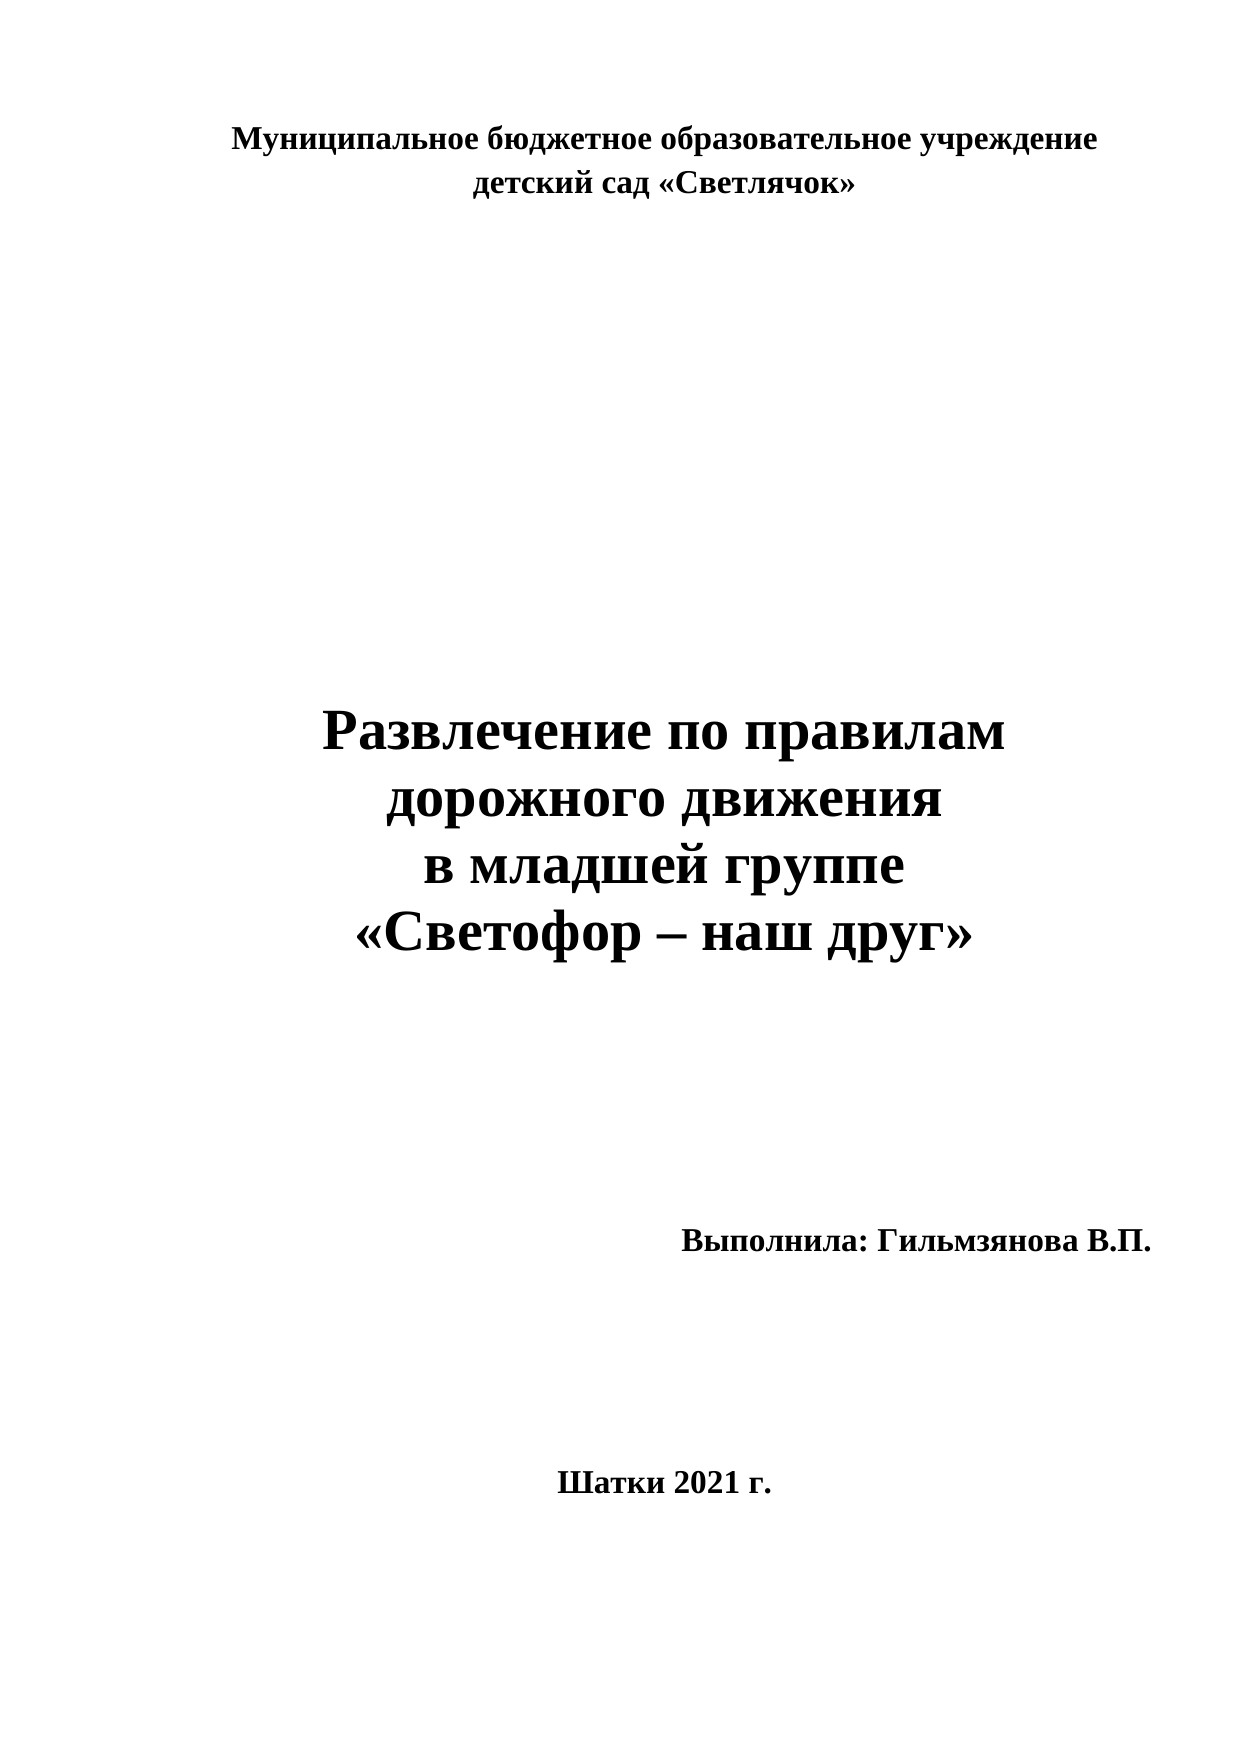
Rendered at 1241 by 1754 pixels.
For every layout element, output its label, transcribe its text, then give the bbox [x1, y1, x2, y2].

text в младшей группе [177, 829, 1152, 896]
text Муниципальное бюджетное образовательное учреждение детский сад «Светлячок» [177, 118, 1152, 201]
text «Светофор – наш друг» [177, 896, 1152, 963]
text Шатки 2021 г. [177, 1463, 1152, 1501]
text Развлечение по правилам дорожного движения [177, 694, 1152, 829]
text Выполнила: Гильмзянова В.П. [177, 1221, 1152, 1259]
